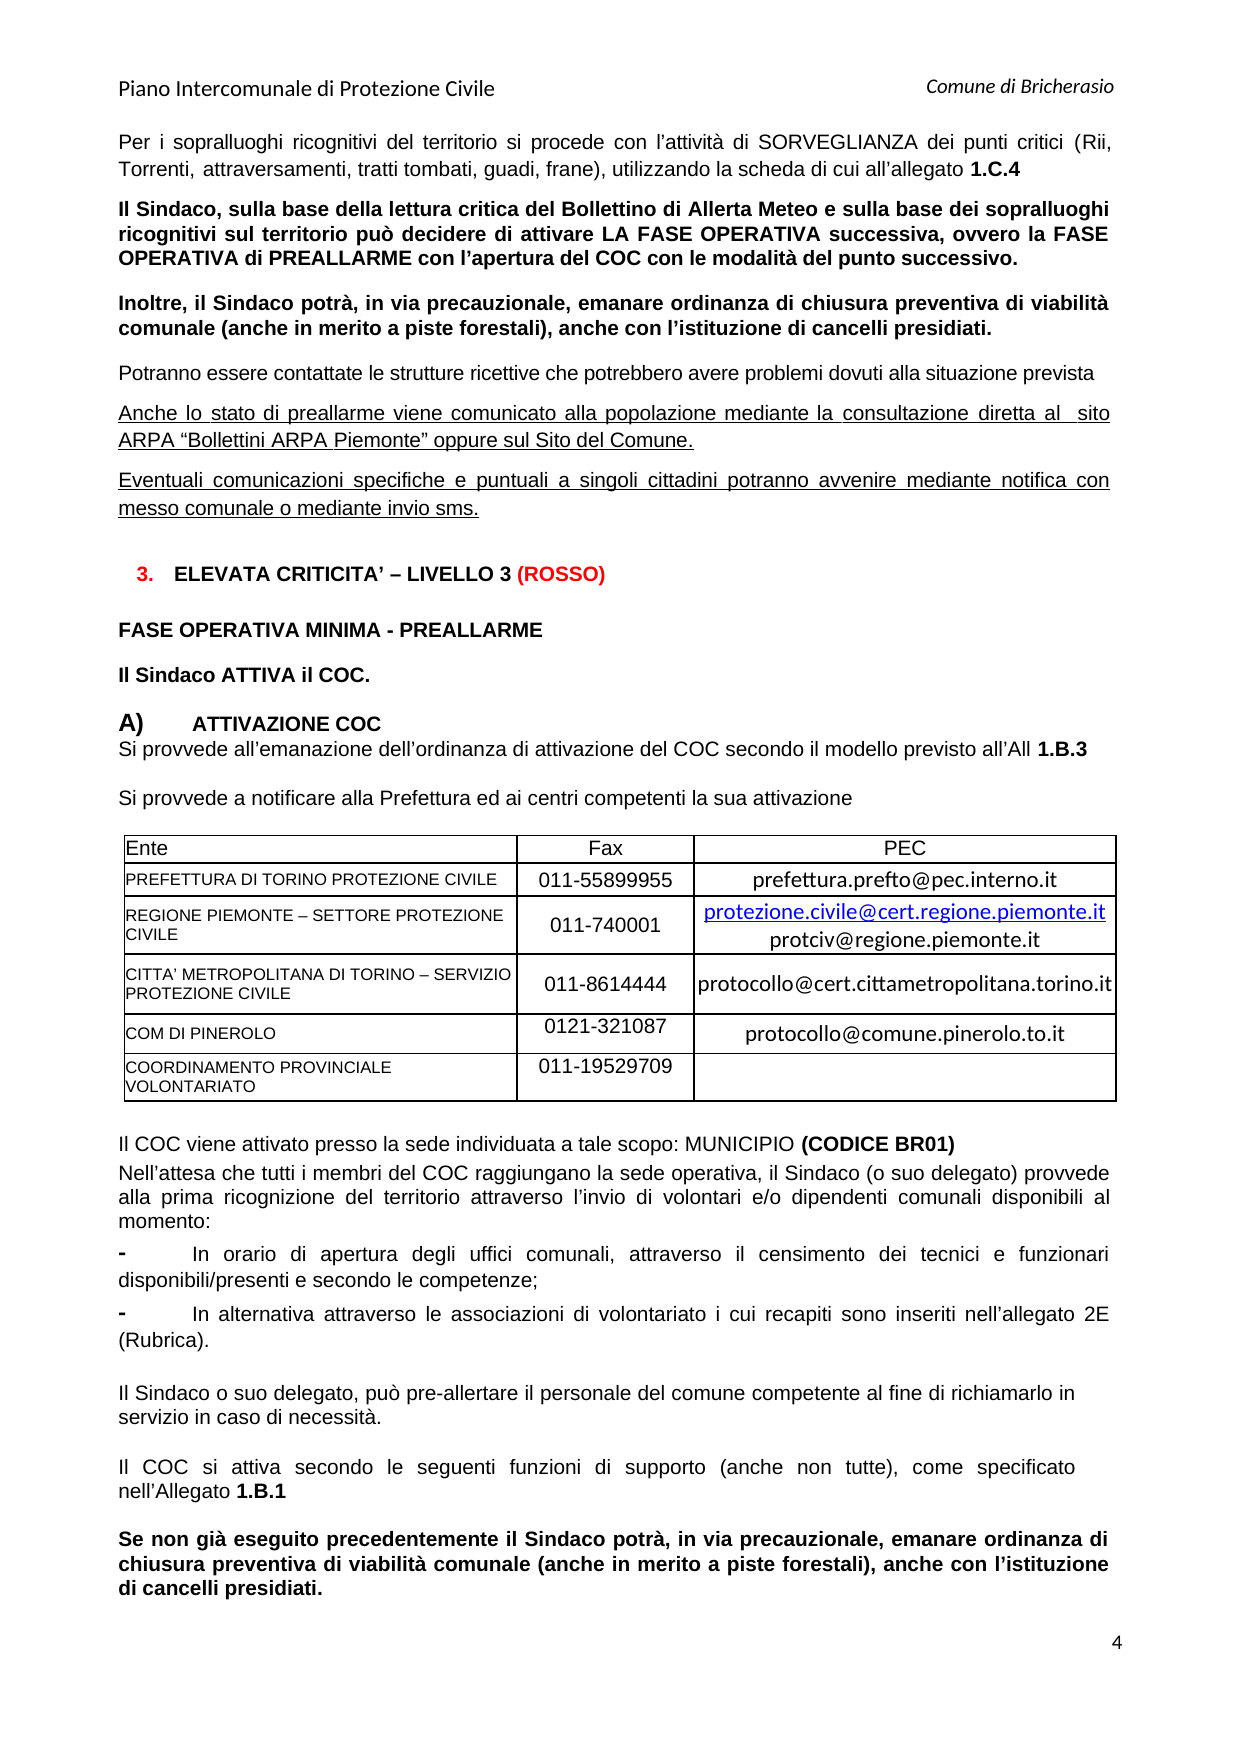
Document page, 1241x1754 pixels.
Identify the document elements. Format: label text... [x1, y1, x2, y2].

text Potranno essere contattate le strutture ricettive che potrebbero avere problemi dovuti alla situazione prevista [118, 361, 1111, 385]
text Per i sopralluoghi ricognitivi del territorio si procede con l’attività di SORVEGLIANZA dei punti critici (Rii, Torrenti, attraversamenti, tratti tombati, guadi, frane), utilizzando la scheda di cui all’allegato 1.C.4 [118, 130, 1111, 181]
table_cell protocollo@comune.pinerolo.to.it [695, 1015, 1115, 1052]
list ELEVATA CRITICITA’ – LIVELLO 3 (ROSSO) [136, 562, 1111, 586]
text Il Sindaco ATTIVA il COC. [118, 663, 1110, 687]
table_cell PREFETTURA DI TORINO PROTEZIONE CIVILE [125, 864, 516, 895]
table_cell 011-8614444 [518, 955, 693, 1013]
list ATTIVAZIONE COC [118, 708, 1122, 737]
table_header Ente [125, 836, 516, 862]
text Il Sindaco, sulla base della lettura critica del Bollettino di Allerta Meteo e sulla base dei sopralluoghi ricognitivi sul territorio può decidere di attivare LA FASE OPERATIVA successiva, ovvero la FASE OPERATIVA di PREALLARME con l’apertura del COC con le modalità del punto successivo. [118, 197, 1110, 270]
table_cell REGIONE PIEMONTE – SETTORE PROTEZIONE CIVILE [125, 897, 516, 953]
table_cell 011-19529709 [518, 1054, 693, 1100]
table_header Fax [518, 836, 693, 862]
table_cell 011-740001 [518, 897, 693, 953]
text Il Sindaco o suo delegato, può pre-allertare il personale del comune competente al fine di richiamarlo in servizio in caso di necessità. [118, 1381, 1078, 1429]
list In orario di apertura degli uffici comunali, attraverso il censimento dei tecnici e funzionari disponibili/presenti e secondo le competenze; [118, 1238, 1111, 1292]
table_cell COM DI PINEROLO [125, 1015, 516, 1052]
text Si provvede a notificare alla Prefettura ed ai centri competenti la sua attivazione [118, 786, 1110, 810]
table_cell [695, 1054, 1115, 1100]
table_header PEC [695, 836, 1115, 862]
table_cell COORDINAMENTO PROVINCIALE VOLONTARIATO [125, 1054, 516, 1100]
list In alternativa attraverso le associazioni di volontariato i cui recapiti sono inseriti nell’allegato 2E (Rubrica). [118, 1297, 1111, 1352]
table_cell protocollo@cert.cittametropolitana.torino.it [695, 955, 1115, 1013]
text Si provvede all’emanazione dell’ordinanza di attivazione del COC secondo il modello previsto all’All 1.B.3 [118, 737, 1110, 761]
table_cell 0121-321087 [518, 1015, 693, 1052]
table_cell 011-55899955 [518, 864, 693, 895]
text Nell’attesa che tutti i membri del COC raggiungano la sede operativa, il Sindaco (o suo delegato) provvede alla prima ricognizione del territorio attraverso l’invio di volontari e/o dipendenti comunali disponibili al momento: [118, 1161, 1111, 1232]
table_cell CITTA’ METROPOLITANA DI TORINO – SERVIZIO PROTEZIONE CIVILE [125, 955, 516, 1013]
text Il COC si attiva secondo le seguenti funzioni di supporto (anche non tutte), come specificato nell’Allegato 1.B.1 [118, 1455, 1078, 1503]
text FASE OPERATIVA MINIMA - PREALLARME [118, 618, 1110, 642]
table_cell protezione.civile@cert.regione.piemonte.it protciv@regione.piemonte.it [695, 897, 1115, 953]
text Inoltre, il Sindaco potrà, in via precauzionale, emanare ordinanza di chiusura preventiva di viabilità comunale (anche in merito a piste forestali), anche con l’istituzione di cancelli presidiati. [118, 291, 1110, 339]
text Il COC viene attivato presso la sede individuata a tale scopo: MUNICIPIO (CODICE BR01) [118, 1131, 1111, 1155]
text Eventuali comunicazioni specifiche e puntuali a singoli cittadini potranno avvenire mediante notifica con messo comunale o mediante invio sms. [118, 468, 1111, 520]
table_cell prefettura.prefto@pec.interno.it [695, 864, 1115, 895]
text Se non già eseguito precedentemente il Sindaco potrà, in via precauzionale, emanare ordinanza di chiusura preventiva di viabilità comunale (anche in merito a piste forestali), anche con l’istituzione di cancelli presidiati. [118, 1527, 1110, 1600]
text Anche lo stato di preallarme viene comunicato alla popolazione mediante la consultazione diretta al sito ARPA “Bollettini ARPA Piemonte” oppure sul Sito del Comune. [118, 401, 1111, 452]
